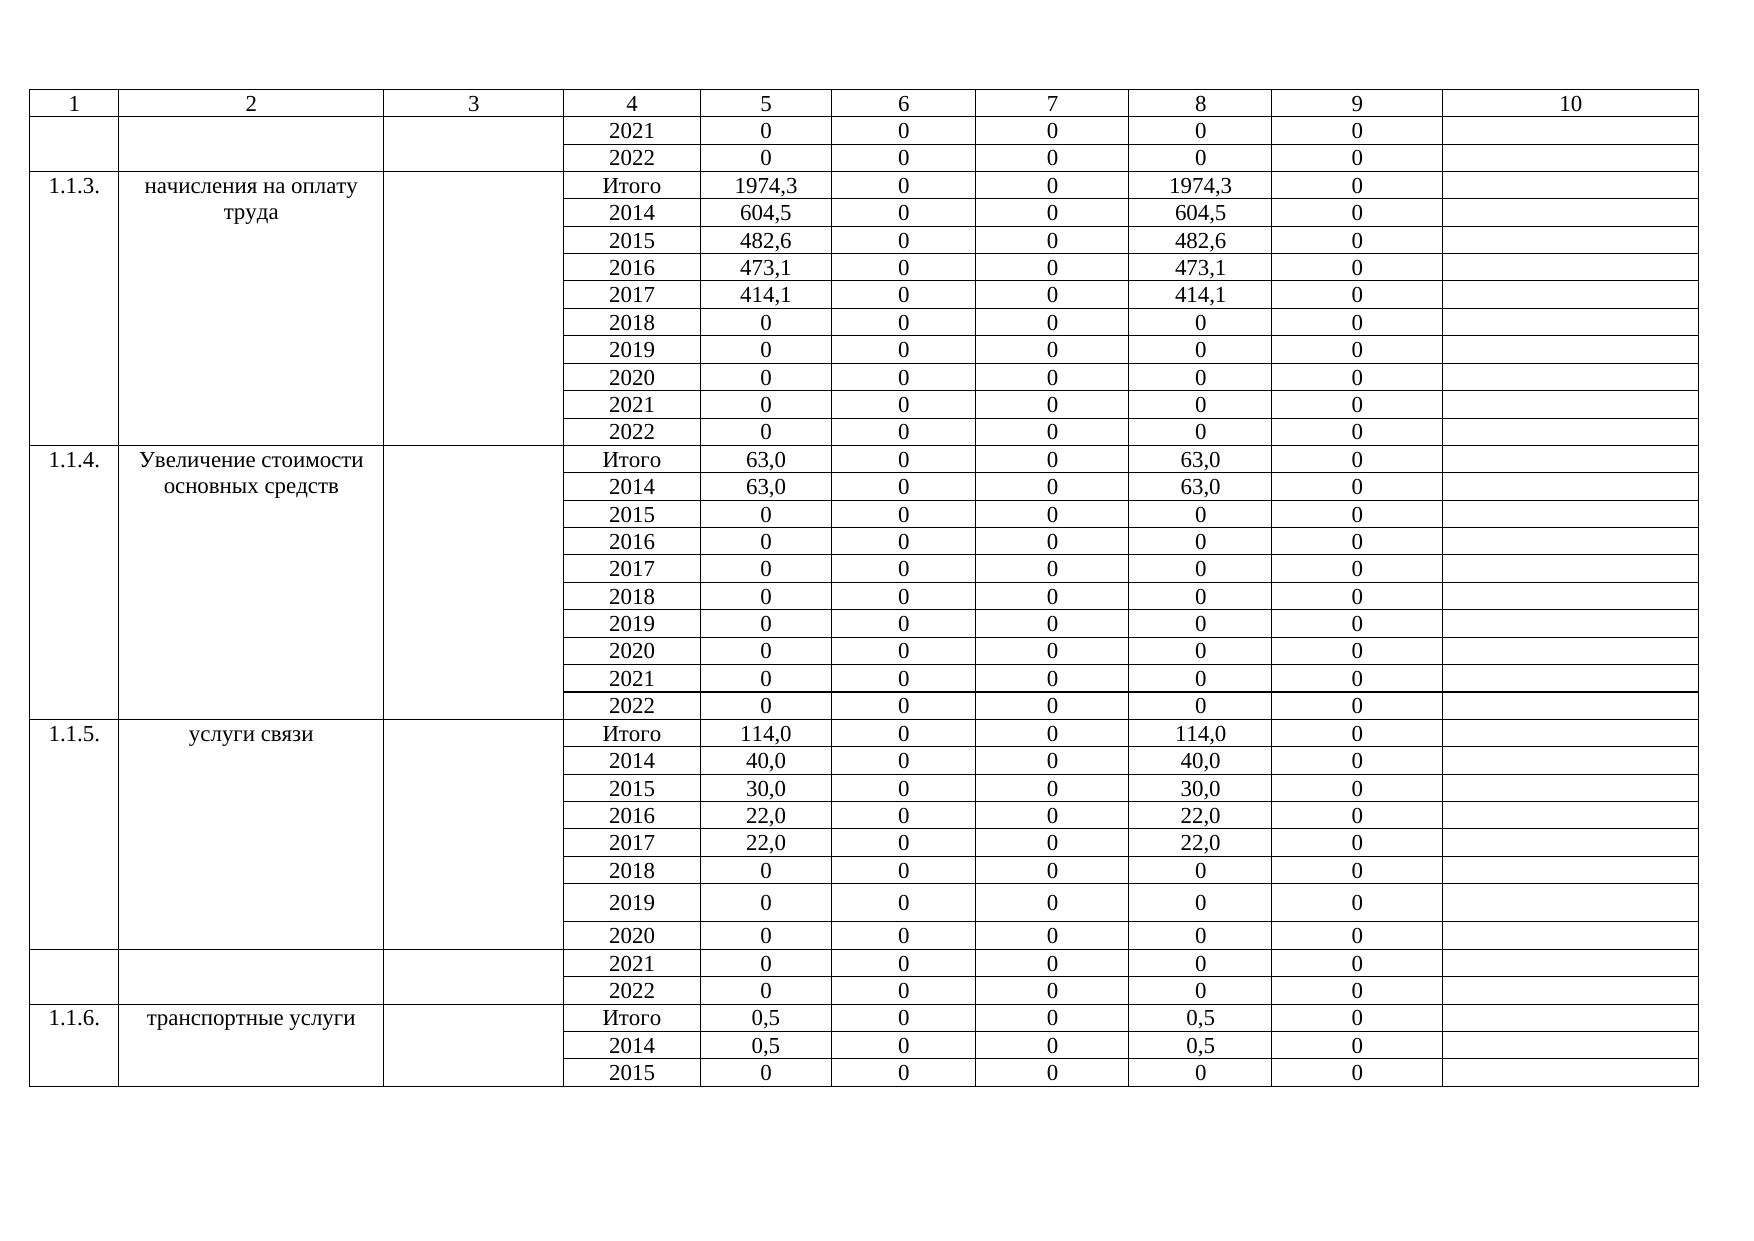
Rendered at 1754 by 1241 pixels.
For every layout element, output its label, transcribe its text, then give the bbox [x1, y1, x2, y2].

table_header 7 [976, 90, 1128, 116]
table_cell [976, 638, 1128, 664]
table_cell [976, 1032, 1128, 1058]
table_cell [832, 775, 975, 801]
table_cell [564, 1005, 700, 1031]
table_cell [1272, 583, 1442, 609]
table_header 2 [119, 90, 383, 116]
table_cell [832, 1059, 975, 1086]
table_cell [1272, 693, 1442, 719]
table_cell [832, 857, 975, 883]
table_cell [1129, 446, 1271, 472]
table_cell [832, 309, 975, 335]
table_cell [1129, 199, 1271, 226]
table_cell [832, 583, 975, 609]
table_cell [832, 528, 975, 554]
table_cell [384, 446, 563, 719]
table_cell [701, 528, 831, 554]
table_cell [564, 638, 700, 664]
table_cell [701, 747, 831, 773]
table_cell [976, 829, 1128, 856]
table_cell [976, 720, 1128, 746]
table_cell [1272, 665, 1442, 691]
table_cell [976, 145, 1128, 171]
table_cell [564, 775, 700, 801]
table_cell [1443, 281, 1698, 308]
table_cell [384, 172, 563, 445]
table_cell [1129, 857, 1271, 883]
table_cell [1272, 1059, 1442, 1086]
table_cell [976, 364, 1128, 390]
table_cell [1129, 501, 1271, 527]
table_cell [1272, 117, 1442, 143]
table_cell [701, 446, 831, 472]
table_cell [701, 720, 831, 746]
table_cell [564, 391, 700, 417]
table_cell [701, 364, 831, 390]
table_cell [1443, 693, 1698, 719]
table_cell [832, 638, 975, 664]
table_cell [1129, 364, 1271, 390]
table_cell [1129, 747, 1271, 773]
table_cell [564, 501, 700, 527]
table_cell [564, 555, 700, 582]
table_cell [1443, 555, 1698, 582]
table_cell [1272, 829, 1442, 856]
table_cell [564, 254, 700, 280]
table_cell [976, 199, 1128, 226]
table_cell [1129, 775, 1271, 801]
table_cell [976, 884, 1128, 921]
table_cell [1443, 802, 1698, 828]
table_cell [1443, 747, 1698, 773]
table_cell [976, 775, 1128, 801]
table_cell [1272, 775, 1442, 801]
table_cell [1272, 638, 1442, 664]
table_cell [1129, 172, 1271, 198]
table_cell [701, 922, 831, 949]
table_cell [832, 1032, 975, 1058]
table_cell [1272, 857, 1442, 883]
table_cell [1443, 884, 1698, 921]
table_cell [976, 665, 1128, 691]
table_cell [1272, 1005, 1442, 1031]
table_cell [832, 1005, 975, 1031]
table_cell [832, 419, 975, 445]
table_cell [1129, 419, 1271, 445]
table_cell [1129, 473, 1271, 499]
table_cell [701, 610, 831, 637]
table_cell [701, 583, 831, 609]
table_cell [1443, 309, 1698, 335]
table_header 4 [564, 90, 700, 116]
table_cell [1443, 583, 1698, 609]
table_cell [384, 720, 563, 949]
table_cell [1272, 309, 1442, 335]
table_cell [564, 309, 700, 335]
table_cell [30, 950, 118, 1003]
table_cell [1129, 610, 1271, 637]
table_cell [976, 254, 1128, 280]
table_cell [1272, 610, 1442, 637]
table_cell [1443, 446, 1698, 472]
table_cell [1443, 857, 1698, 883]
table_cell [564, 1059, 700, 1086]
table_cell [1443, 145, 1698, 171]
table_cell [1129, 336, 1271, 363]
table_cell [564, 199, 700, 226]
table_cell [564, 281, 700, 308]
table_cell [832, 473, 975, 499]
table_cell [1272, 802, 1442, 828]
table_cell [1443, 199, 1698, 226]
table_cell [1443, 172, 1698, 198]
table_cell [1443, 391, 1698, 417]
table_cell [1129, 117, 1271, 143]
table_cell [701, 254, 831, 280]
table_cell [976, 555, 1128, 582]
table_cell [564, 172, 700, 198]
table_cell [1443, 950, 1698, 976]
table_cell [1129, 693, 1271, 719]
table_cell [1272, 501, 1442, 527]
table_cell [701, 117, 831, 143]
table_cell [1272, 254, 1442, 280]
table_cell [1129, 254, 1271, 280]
table_header 3 [384, 90, 563, 116]
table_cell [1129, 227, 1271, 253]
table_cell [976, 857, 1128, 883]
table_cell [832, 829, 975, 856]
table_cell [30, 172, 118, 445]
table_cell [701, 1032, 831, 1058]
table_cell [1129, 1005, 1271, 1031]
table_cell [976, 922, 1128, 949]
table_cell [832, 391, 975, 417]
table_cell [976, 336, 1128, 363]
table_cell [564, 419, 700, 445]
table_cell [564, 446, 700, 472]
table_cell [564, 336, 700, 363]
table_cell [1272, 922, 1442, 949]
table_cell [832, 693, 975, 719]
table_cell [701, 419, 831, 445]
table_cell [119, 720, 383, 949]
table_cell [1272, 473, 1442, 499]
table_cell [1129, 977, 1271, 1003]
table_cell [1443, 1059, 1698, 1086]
table_header 1 [30, 90, 118, 116]
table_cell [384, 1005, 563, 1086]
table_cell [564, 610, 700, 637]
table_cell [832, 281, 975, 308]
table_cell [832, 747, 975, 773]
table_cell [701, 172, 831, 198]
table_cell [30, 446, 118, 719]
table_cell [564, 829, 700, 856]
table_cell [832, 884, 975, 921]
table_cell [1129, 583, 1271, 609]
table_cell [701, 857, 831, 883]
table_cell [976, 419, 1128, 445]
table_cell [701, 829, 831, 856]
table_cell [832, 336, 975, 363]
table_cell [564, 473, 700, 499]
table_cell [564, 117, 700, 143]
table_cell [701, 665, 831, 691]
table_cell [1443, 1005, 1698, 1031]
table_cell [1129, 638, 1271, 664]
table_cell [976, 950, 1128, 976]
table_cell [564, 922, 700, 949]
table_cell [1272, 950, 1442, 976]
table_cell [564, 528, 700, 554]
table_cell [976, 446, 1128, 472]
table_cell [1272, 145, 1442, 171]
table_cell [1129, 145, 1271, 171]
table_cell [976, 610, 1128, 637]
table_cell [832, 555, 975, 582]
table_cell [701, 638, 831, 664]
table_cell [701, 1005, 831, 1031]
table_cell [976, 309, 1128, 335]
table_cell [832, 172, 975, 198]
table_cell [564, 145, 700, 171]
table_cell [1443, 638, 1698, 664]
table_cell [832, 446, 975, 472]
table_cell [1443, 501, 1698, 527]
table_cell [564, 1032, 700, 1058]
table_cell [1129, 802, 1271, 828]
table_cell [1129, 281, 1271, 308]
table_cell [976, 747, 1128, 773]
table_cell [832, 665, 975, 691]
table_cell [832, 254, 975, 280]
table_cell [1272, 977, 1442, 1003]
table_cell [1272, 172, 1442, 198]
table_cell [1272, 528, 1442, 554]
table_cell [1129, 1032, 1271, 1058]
table_header 5 [701, 90, 831, 116]
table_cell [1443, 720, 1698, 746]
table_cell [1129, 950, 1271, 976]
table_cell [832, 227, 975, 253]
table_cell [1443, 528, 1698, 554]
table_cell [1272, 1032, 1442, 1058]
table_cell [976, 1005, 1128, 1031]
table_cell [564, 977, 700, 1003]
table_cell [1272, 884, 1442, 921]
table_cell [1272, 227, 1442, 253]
table_header 10 [1443, 90, 1698, 116]
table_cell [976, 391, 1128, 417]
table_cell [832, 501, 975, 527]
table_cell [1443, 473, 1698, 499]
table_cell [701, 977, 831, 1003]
table_header 6 [832, 90, 975, 116]
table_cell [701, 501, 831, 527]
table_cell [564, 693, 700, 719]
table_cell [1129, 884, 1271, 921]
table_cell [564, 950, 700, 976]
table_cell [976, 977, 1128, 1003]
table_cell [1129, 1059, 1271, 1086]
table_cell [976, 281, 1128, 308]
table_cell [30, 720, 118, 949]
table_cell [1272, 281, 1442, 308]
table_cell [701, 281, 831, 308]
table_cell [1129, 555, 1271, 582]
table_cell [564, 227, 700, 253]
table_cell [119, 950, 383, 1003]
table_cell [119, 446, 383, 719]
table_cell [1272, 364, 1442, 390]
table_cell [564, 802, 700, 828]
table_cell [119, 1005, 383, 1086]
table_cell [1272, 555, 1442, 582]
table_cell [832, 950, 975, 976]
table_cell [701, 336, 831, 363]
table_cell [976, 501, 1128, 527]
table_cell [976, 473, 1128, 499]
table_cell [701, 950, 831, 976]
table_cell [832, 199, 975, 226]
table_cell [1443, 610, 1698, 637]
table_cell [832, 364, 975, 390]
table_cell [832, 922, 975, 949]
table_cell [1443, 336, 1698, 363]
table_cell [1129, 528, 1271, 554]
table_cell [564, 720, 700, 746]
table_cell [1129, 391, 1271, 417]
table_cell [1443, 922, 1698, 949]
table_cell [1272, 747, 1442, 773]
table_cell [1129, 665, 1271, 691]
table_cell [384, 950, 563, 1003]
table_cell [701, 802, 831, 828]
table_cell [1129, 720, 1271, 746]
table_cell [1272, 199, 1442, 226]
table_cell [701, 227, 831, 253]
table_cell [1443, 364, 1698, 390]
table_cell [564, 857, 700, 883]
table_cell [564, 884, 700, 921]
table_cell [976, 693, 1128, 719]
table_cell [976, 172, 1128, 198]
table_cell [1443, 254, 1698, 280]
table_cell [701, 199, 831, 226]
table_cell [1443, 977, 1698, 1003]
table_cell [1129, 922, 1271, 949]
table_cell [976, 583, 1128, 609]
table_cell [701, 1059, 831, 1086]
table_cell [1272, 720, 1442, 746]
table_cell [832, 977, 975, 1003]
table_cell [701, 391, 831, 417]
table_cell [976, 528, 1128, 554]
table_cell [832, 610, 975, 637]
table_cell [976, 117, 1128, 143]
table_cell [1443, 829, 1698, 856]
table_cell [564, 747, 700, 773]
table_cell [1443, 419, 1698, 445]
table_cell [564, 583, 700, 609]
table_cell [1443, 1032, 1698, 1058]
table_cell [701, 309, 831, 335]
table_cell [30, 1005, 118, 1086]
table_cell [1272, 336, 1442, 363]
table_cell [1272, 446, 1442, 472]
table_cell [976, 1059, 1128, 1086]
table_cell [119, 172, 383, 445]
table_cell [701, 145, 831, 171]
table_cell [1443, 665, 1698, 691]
table_header 8 [1129, 90, 1271, 116]
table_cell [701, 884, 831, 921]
table_header 9 [1272, 90, 1442, 116]
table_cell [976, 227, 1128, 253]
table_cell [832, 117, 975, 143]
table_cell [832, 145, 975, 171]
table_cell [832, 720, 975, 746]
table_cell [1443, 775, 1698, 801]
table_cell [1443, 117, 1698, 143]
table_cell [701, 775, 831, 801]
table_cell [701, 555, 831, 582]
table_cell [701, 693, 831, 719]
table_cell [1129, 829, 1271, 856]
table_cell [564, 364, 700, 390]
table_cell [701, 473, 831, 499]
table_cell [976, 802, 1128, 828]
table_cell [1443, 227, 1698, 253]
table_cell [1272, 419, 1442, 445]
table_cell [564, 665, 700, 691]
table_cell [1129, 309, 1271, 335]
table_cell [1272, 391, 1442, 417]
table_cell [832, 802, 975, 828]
